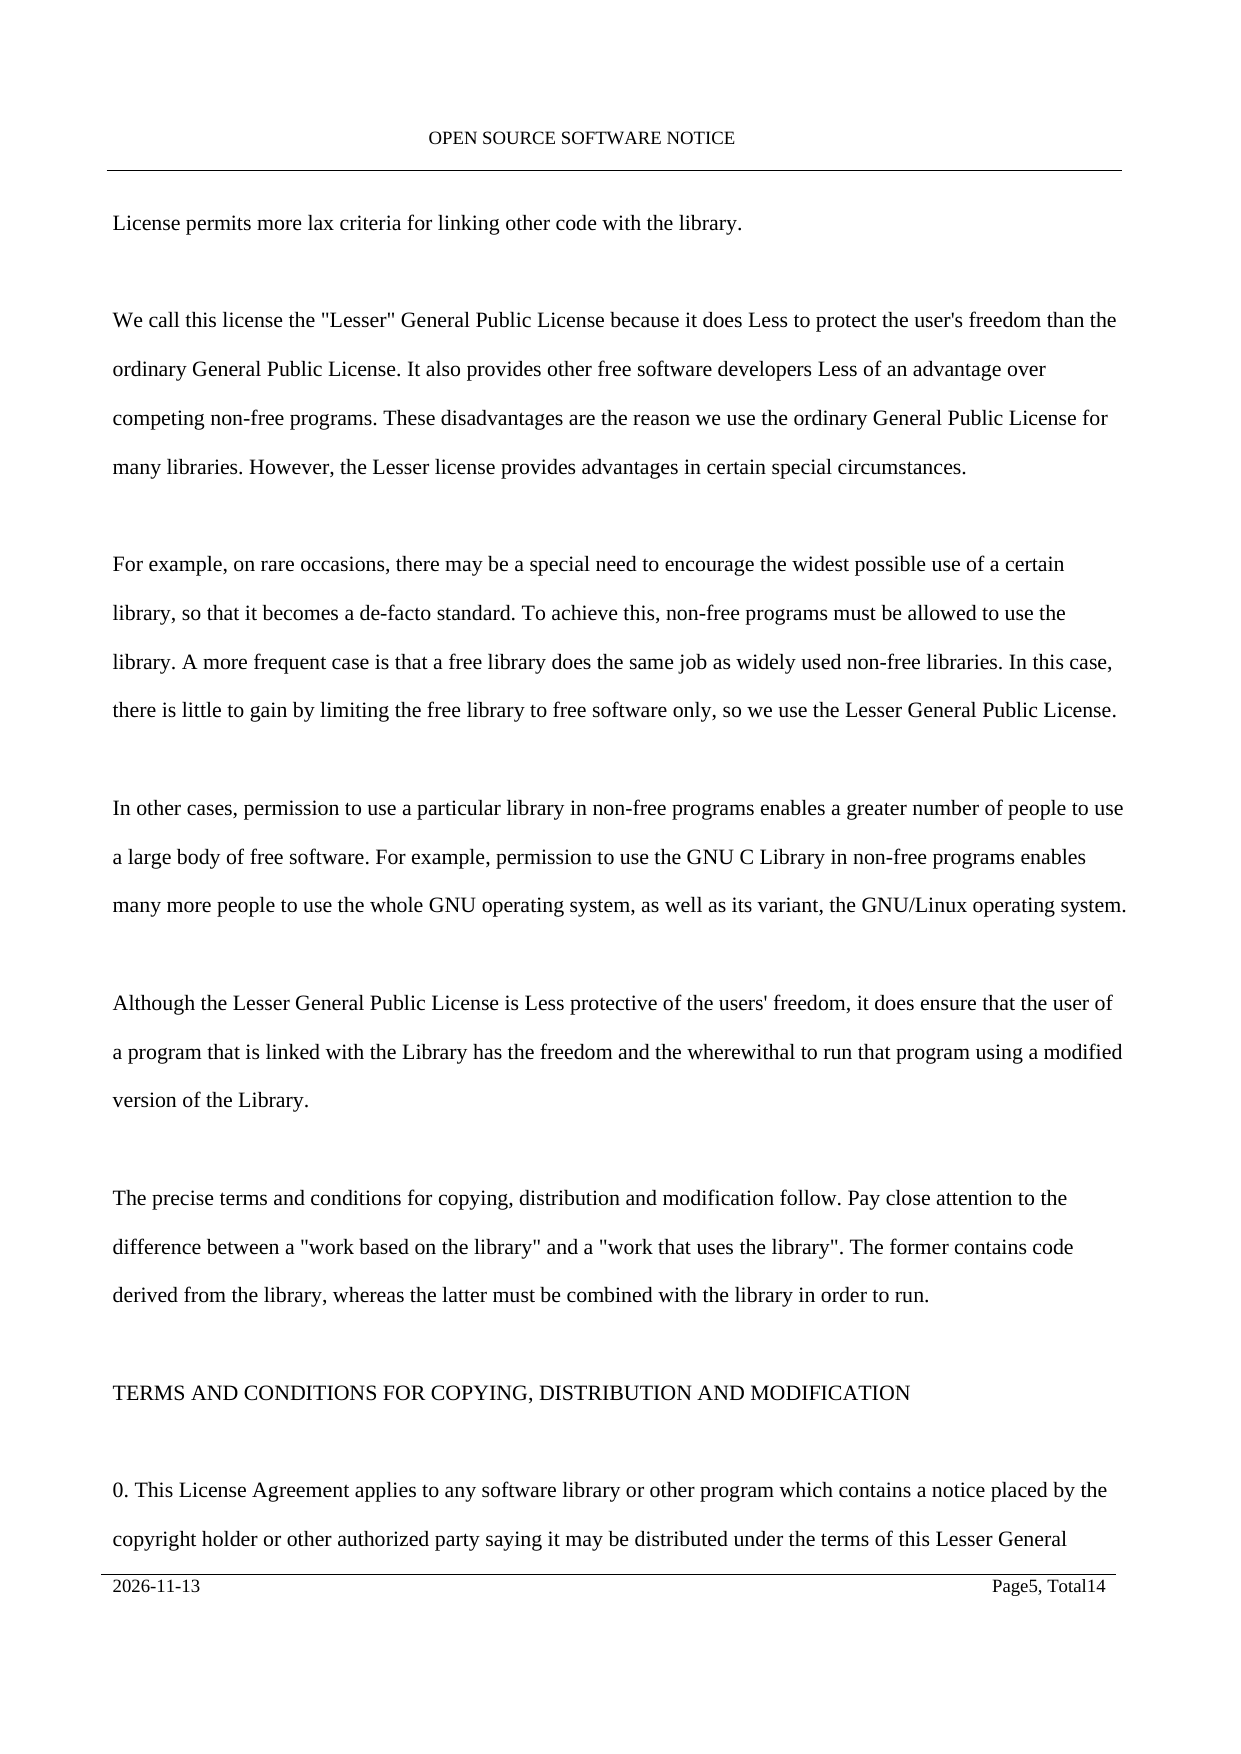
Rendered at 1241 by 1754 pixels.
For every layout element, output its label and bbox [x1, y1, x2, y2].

text [112, 206, 1128, 1555]
